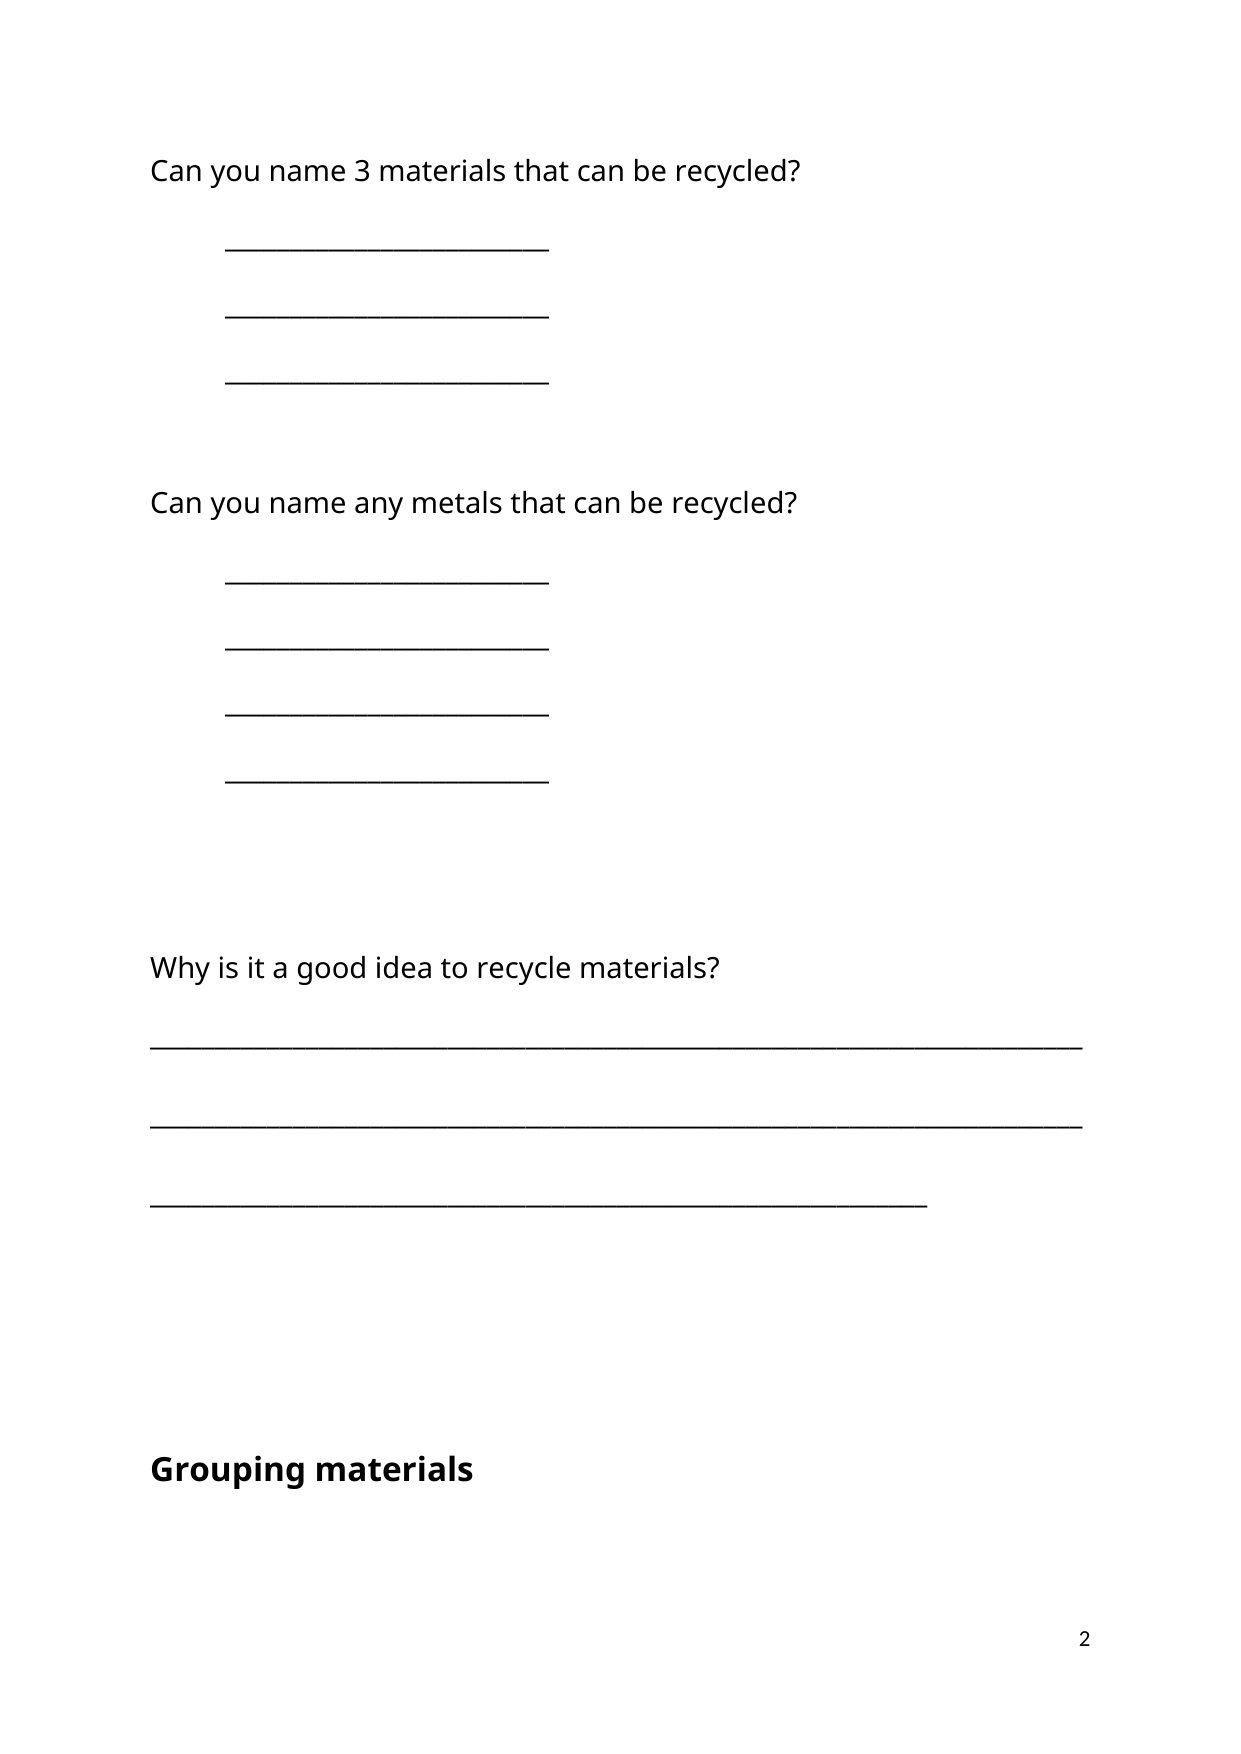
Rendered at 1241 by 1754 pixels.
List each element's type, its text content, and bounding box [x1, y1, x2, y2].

text Grouping materials [150, 1446, 1090, 1492]
text _________________________ [150, 615, 1090, 655]
text Can you name any metals that can be recycled? [150, 482, 1090, 522]
text Why is it a good idea to recycle materials? [150, 947, 1090, 987]
text _________________________ [150, 748, 1090, 788]
text Can you name 3 materials that can be recycled? [150, 150, 1090, 190]
text _________________________ [150, 216, 1090, 256]
text _________________________ [150, 549, 1090, 588]
text _________________________ [150, 682, 1090, 721]
text _________________________ [150, 349, 1090, 389]
text ____________________________________________________________________________________________________________________________________________________________________________________________________________ [150, 1014, 1090, 1212]
text _________________________ [150, 283, 1090, 323]
